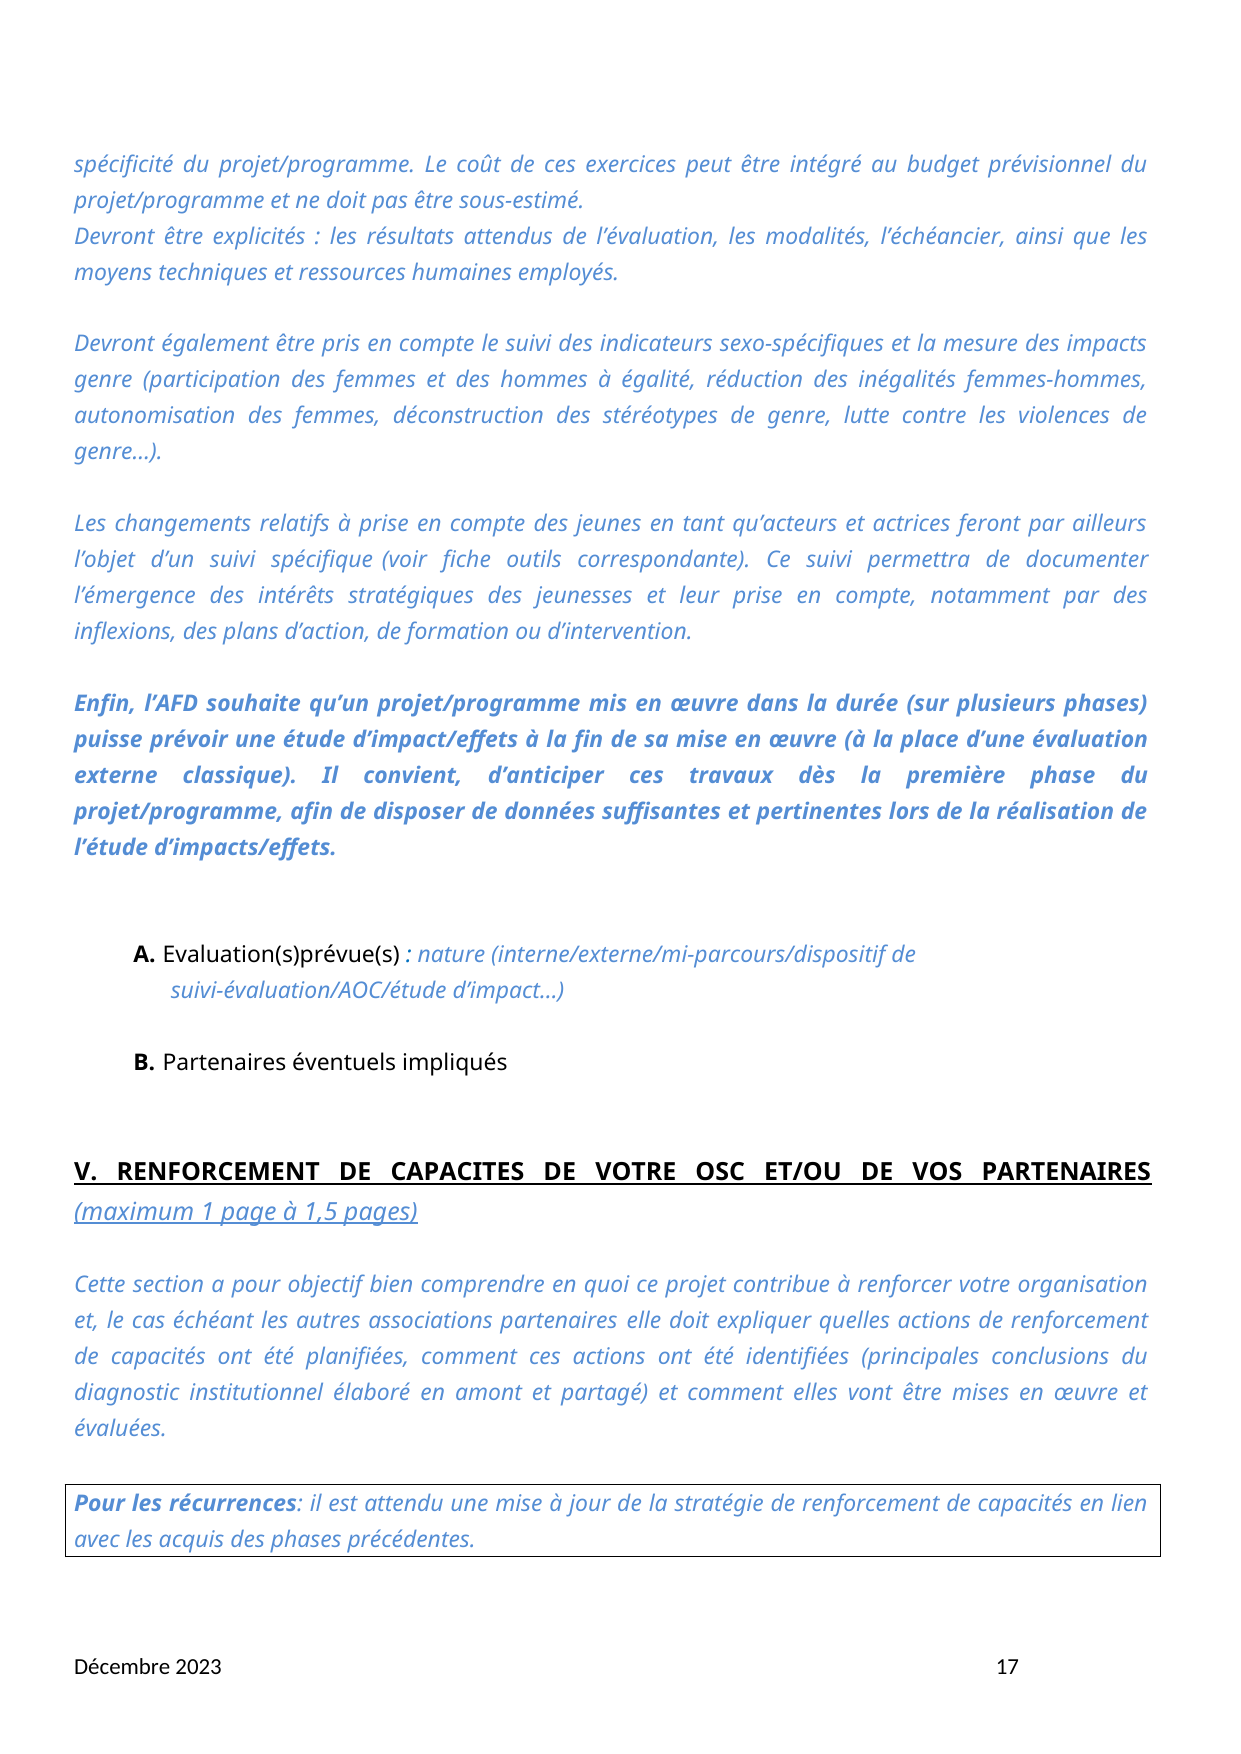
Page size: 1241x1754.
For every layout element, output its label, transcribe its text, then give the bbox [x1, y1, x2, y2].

list Partenaires éventuels impliqués [133, 1046, 1152, 1077]
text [74, 148, 1152, 215]
text Pour les récurrences: il est attendu une mise à jour de la stratégie de renforcement de capacités en lien avec les acquis des phases précédentes. [66, 1485, 1160, 1556]
list V. RENFORCEMENT DE CAPACITES DE VOTRE OSC ET/OU DE VOS PARTENAIRES (maximum 1 page à 1,5 pages) [74, 1154, 1152, 1183]
text Les changements relatifs à prise en compte des jeunes en tant qu’acteurs et actrices feront par ailleurs l’objet d’un suivi spécifique (voir fiche outils correspondante). Ce suivi permettra de documenter l’émergence des intérêts stratégiques des jeunesses et leur prise en compte, notamment par des inflexions, des plans d’action, de formation ou d’intervention. [74, 507, 1152, 646]
list Evaluation(s)prévue(s) : nature (interne/externe/mi-parcours/dispositif de suivi-évaluation/AOC/étude d’impact…) [133, 938, 1152, 1006]
text Cette section a pour objectif bien comprendre en quoi ce projet contribue à renforcer votre organisation et, le cas échéant les autres associations partenaires elle doit expliquer quelles actions de renforcement de capacités ont été planifiées, comment ces actions ont été identifiées (principales conclusions du diagnostic institutionnel élaboré en amont et partagé) et comment elles vont être mises en œuvre et évaluées. [74, 1268, 1152, 1443]
text Devront également être pris en compte le suivi des indicateurs sexo-spécifiques et la mesure des impacts genre (participation des femmes et des hommes à égalité, réduction des inégalités femmes-hommes, autonomisation des femmes, déconstruction des stéréotypes de genre, lutte contre les violences de genre…). [74, 327, 1152, 466]
text Enfin, l’AFD souhaite qu’un projet/programme mis en œuvre dans la durée (sur plusieurs phases) puisse prévoir une étude d’impact/effets à la fin de sa mise en œuvre (à la place d’une évaluation externe classique). Il convient, d’anticiper ces travaux dès la première phase du projet/programme, afin de disposer de données suffisantes et pertinentes lors de la réalisation de l’étude d’impacts/effets. [74, 687, 1152, 862]
list V. RENFORCEMENT DE CAPACITES DE VOTRE OSC ET/OU DE VOS PARTENAIRES (maximum 1 page à 1,5 pages) [74, 1185, 1152, 1227]
text Devront être explicités : les résultats attendus de l’évaluation, les modalités, l’échéancier, ainsi que les moyens techniques et ressources humaines employés. [74, 219, 1152, 287]
